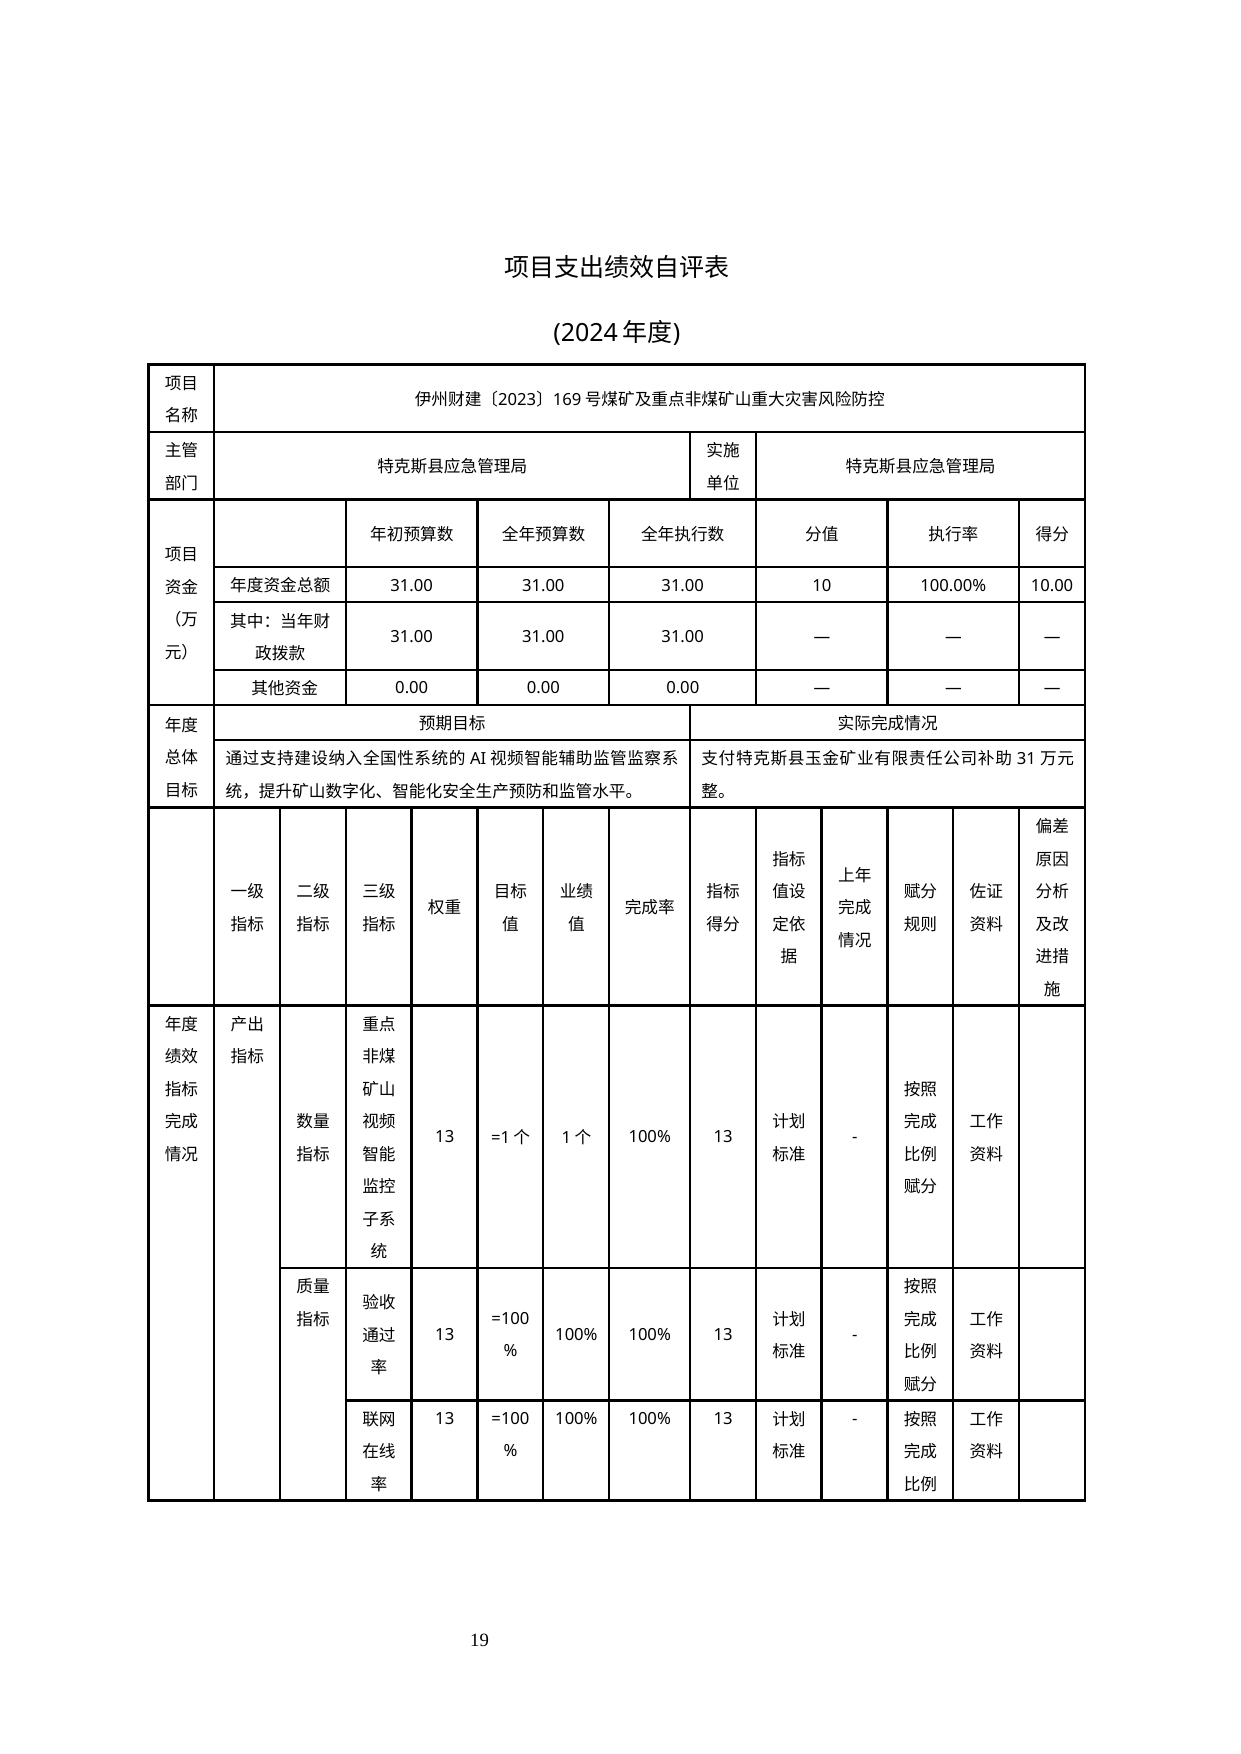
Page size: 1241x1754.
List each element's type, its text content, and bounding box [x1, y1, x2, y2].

table_cell 特克斯县应急管理局 [757, 433, 1084, 498]
table_cell 13 [413, 1402, 476, 1499]
table_cell 工作资料 [954, 1269, 1018, 1399]
table_cell 其他资金 [215, 671, 345, 703]
table_cell 通过支持建设纳入全国性系统的AI视频智能辅助监管监察系统，提升矿山数字化、智能化安全生产预防和监管水平。 [215, 741, 689, 806]
table_cell 13 [691, 1402, 755, 1499]
table_cell 实际完成情况 [691, 706, 1084, 739]
table_cell 100.00% [889, 568, 1018, 601]
table_cell 业绩值 [544, 809, 608, 1004]
table_cell 31.00 [479, 603, 608, 668]
table_cell 100% [544, 1269, 608, 1399]
table_cell 重点非煤矿山视频智能监控子系统 [347, 1007, 410, 1266]
table_cell 年度绩效指标完成情况 [150, 1007, 213, 1499]
table_cell 13 [691, 1007, 755, 1266]
table_cell - [823, 1269, 886, 1399]
table_cell 目标值 [479, 809, 542, 1004]
table_cell — [889, 603, 1018, 668]
table_cell 31.00 [610, 603, 755, 668]
table_cell 偏差原因分析及改进措施 [1020, 809, 1084, 1004]
table_cell 实施单位 [691, 433, 755, 498]
table_cell 全年预算数 [479, 501, 608, 566]
table_cell 0.00 [479, 671, 608, 703]
table_cell 质量指标 [281, 1269, 345, 1499]
table_cell 分值 [757, 501, 886, 566]
table_cell - [823, 1007, 886, 1266]
table_cell [1020, 1402, 1084, 1499]
table_cell [1020, 1269, 1084, 1399]
table_cell 指标得分 [691, 809, 755, 1004]
table_header 项目支出绩效自评表 [148, 233, 1085, 298]
table_cell 赋分规则 [889, 809, 952, 1004]
table_cell 按照完成比例赋分 [889, 1007, 952, 1266]
table_cell 工作资料 [954, 1402, 1018, 1499]
table_cell 0.00 [347, 671, 476, 703]
table_cell 100% [544, 1402, 608, 1499]
table_cell 按照完成比例赋分 [889, 1402, 952, 1499]
table_cell 100% [610, 1007, 689, 1266]
table_cell - [823, 1402, 886, 1499]
table_cell 10 [757, 568, 886, 601]
table_cell 主管部门 [150, 433, 213, 498]
table_cell =100% [479, 1402, 542, 1499]
table_cell 13 [691, 1269, 755, 1399]
table_cell 年度资金总额 [215, 568, 345, 601]
table_cell 上年完成情况 [823, 809, 886, 1004]
table_cell [215, 501, 345, 566]
table_cell 佐证资料 [954, 809, 1018, 1004]
table_cell — [1020, 671, 1084, 703]
table_cell 完成率 [610, 809, 689, 1004]
table_cell 按照完成比例赋分 [889, 1269, 952, 1399]
table_cell 一级指标 [215, 809, 279, 1004]
table_cell 联网在线率 [347, 1402, 410, 1499]
table_cell 100% [610, 1402, 689, 1499]
table_cell 项目名称 [150, 366, 213, 431]
table_cell 工作资料 [954, 1007, 1018, 1266]
table_cell 计划标准 [757, 1007, 820, 1266]
table_cell 100% [610, 1269, 689, 1399]
table_cell 验收通过率 [347, 1269, 410, 1399]
table_cell 1个 [544, 1007, 608, 1266]
table_cell (2024年度) [148, 298, 1085, 363]
table_cell 项目资金（万元） [150, 501, 213, 703]
table_cell =1个 [479, 1007, 542, 1266]
table_cell [150, 809, 213, 1004]
table_cell 年度总体目标 [150, 706, 213, 806]
table_cell 得分 [1020, 501, 1084, 566]
table_cell [1020, 1007, 1084, 1266]
table_cell 计划标准 [757, 1402, 820, 1499]
table_cell =100% [479, 1269, 542, 1399]
table_cell 0.00 [610, 671, 755, 703]
table_cell 13 [413, 1269, 476, 1399]
table_cell 其中：当年财政拨款 [215, 603, 345, 668]
table_cell 指标值设定依据 [757, 809, 820, 1004]
table_cell 13 [413, 1007, 476, 1266]
table_cell 支付特克斯县玉金矿业有限责任公司补助31万元整。 [691, 741, 1084, 806]
table_cell 全年执行数 [610, 501, 755, 566]
table_cell — [1020, 603, 1084, 668]
table_cell 31.00 [479, 568, 608, 601]
table_cell — [757, 671, 886, 703]
table_cell 产出指标 [215, 1007, 279, 1499]
table_cell 伊州财建〔2023〕169号煤矿及重点非煤矿山重大灾害风险防控 [215, 366, 1084, 431]
table_cell — [757, 603, 886, 668]
table_cell 预期目标 [215, 706, 689, 739]
table_cell 特克斯县应急管理局 [215, 433, 689, 498]
table_cell 数量指标 [281, 1007, 345, 1266]
table_cell — [889, 671, 1018, 703]
table_cell 10.00 [1020, 568, 1084, 601]
table_cell 31.00 [347, 603, 476, 668]
table_cell 31.00 [610, 568, 755, 601]
table_cell 执行率 [889, 501, 1018, 566]
table_cell 计划标准 [757, 1269, 820, 1399]
table_cell 二级指标 [281, 809, 345, 1004]
table_cell 权重 [413, 809, 476, 1004]
table_cell 年初预算数 [347, 501, 476, 566]
table_cell 三级指标 [347, 809, 410, 1004]
table_cell 31.00 [347, 568, 476, 601]
